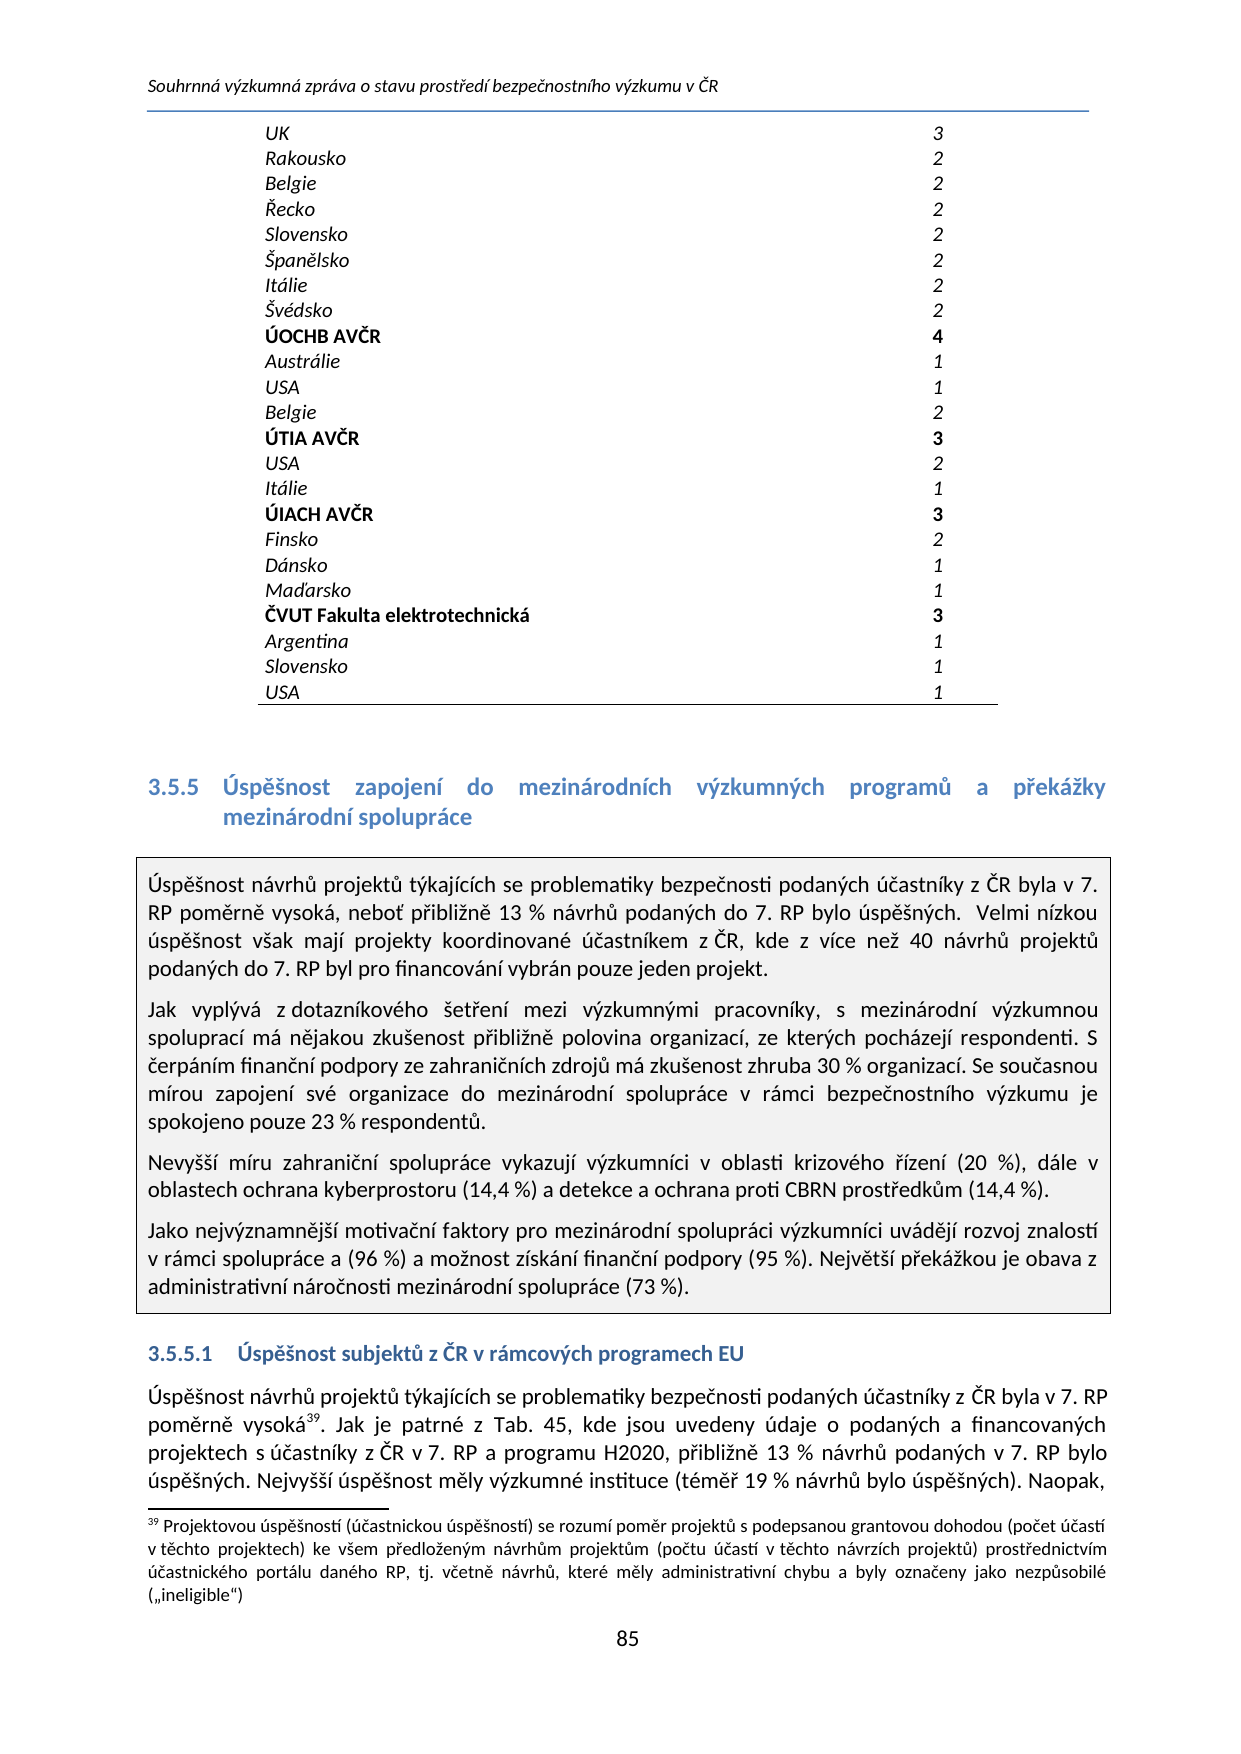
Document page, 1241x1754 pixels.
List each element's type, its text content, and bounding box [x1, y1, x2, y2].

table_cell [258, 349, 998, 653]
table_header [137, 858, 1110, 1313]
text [148, 1382, 1107, 1494]
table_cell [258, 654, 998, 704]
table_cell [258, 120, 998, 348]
subtitle Úspěšnost zapojení do mezinárodních výzkumných programů a překážky mezinárodní spolupráce [148, 771, 1107, 832]
subtitle Úspěšnost subjektů z ČR v rámcových programech EU [148, 1339, 1107, 1367]
